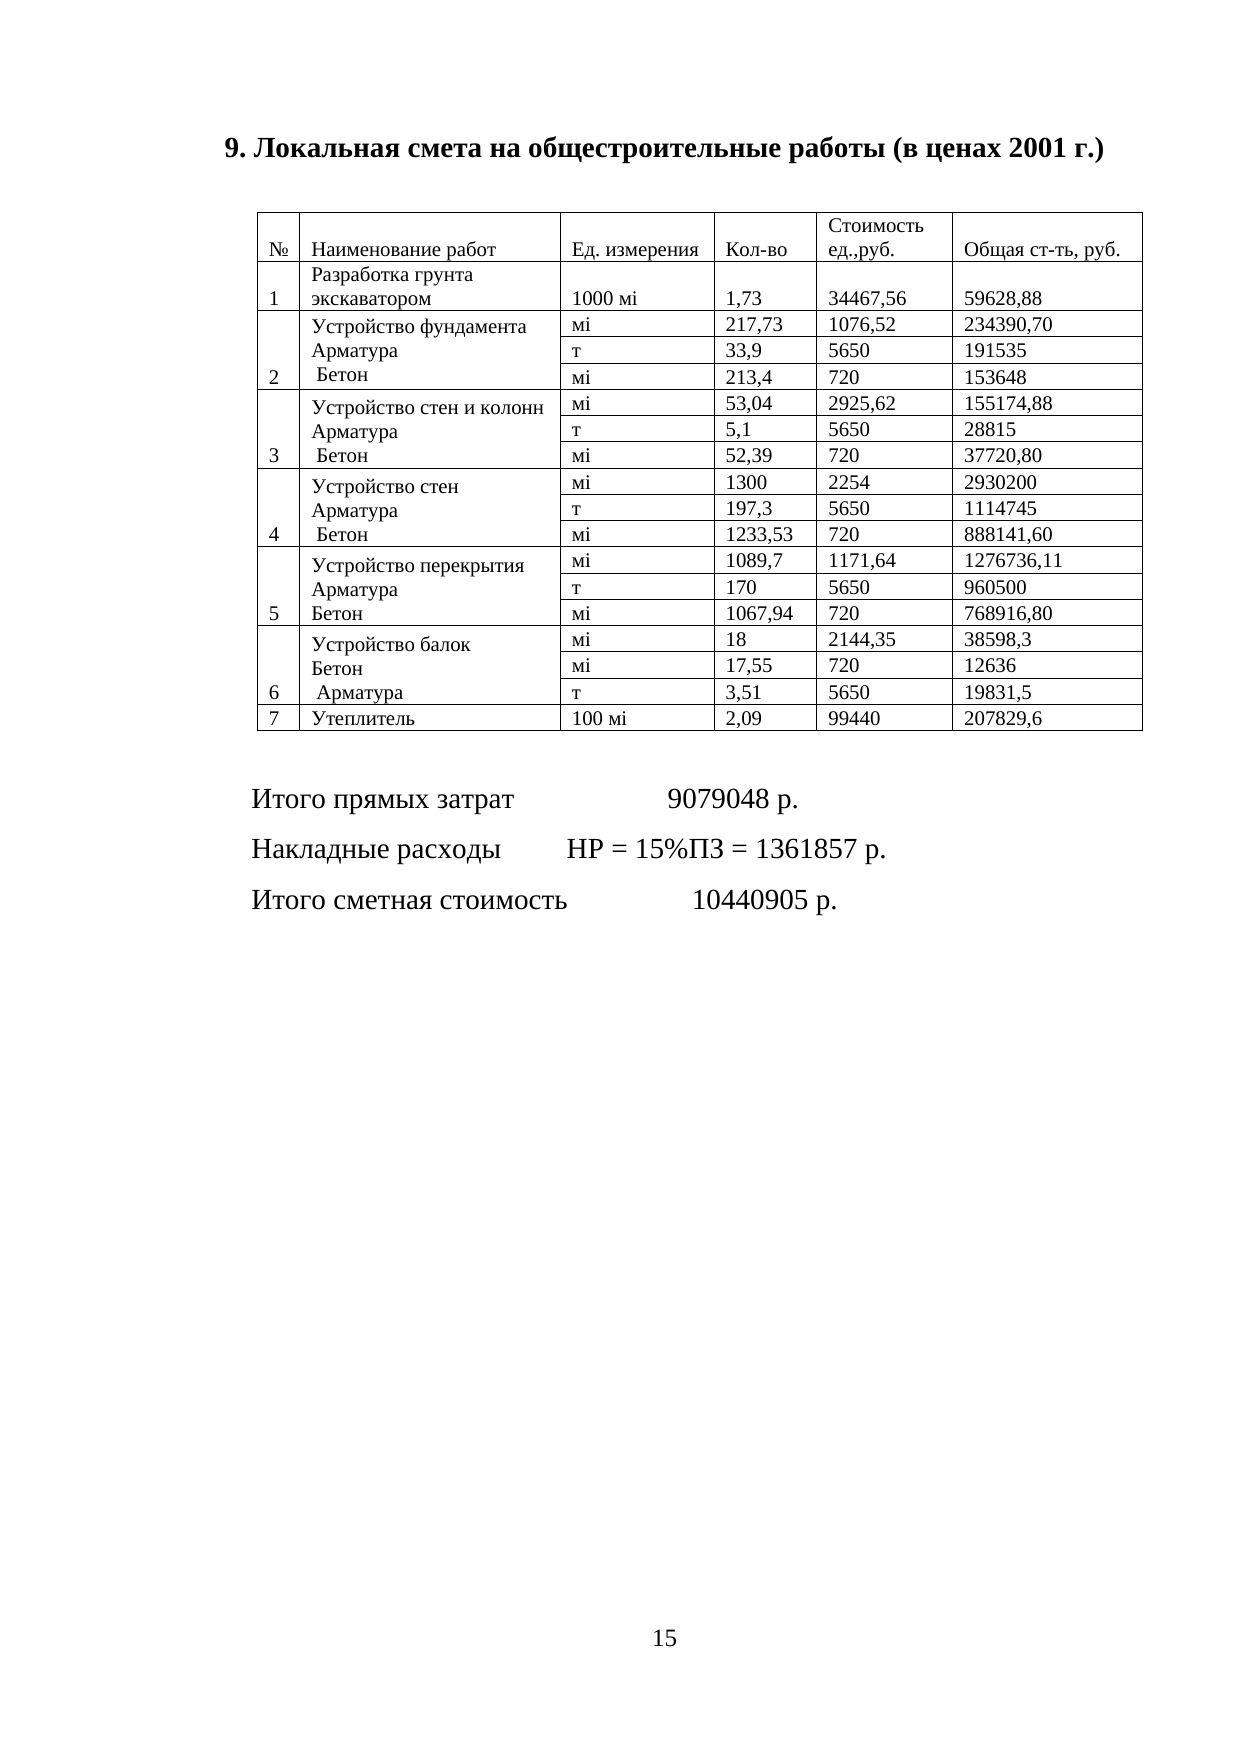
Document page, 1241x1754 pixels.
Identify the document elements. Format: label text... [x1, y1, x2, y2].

table_header Стоимость ед.,руб. [817, 213, 952, 261]
table_cell 153648 [953, 364, 1142, 389]
text Накладные расходы НР = 15%ПЗ = 1361857 р. [177, 832, 1152, 865]
table_cell 2254 [817, 469, 952, 494]
table_cell 7 [258, 705, 299, 730]
table_cell т [561, 679, 714, 704]
table_cell 12636 [953, 652, 1142, 677]
table_cell 207829,6 [953, 705, 1142, 730]
table_cell 191535 [953, 337, 1142, 362]
table_cell 1 [258, 262, 299, 310]
table_cell 3 [258, 390, 299, 467]
table_cell 888141,60 [953, 521, 1142, 546]
table_cell 53,04 [715, 390, 816, 415]
table_header Наименование работ [300, 213, 560, 261]
table_cell мі [561, 311, 714, 336]
table_cell 5 [258, 547, 299, 625]
table_cell 720 [817, 600, 952, 625]
table_cell 99440 [817, 705, 952, 730]
table_cell 720 [817, 521, 952, 546]
table_cell мі [561, 364, 714, 389]
table_cell 37720,80 [953, 442, 1142, 467]
table_cell мі [561, 600, 714, 625]
table_cell 38598,3 [953, 626, 1142, 651]
text Итого сметная стоимость 10440905 р. [177, 882, 1152, 916]
table_cell т [561, 416, 714, 441]
table_cell т [561, 337, 714, 362]
table_cell 3,51 [715, 679, 816, 704]
table_cell 5,1 [715, 416, 816, 441]
table_cell 1300 [715, 469, 816, 494]
table_cell 2144,35 [817, 626, 952, 651]
table_cell 52,39 [715, 442, 816, 467]
table_cell 1,73 [715, 262, 816, 310]
table_cell Устройство фундамента Арматура Бетон [300, 311, 560, 389]
table_cell 2 [258, 311, 299, 389]
table_cell 17,55 [715, 652, 816, 677]
table_cell 720 [817, 364, 952, 389]
table_cell 217,73 [715, 311, 816, 336]
table_cell 34467,56 [817, 262, 952, 310]
table_cell 59628,88 [953, 262, 1142, 310]
table_cell 4 [258, 469, 299, 546]
table_cell 1171,64 [817, 547, 952, 572]
table_cell 28815 [953, 416, 1142, 441]
table_cell Разработка грунта экскаватором [300, 262, 560, 310]
table_cell Устройство стен Арматура Бетон [300, 469, 560, 546]
table_cell 1067,94 [715, 600, 816, 625]
table_cell 5650 [817, 416, 952, 441]
table_cell мі [561, 442, 714, 467]
text 9. Локальная смета на общестроительные работы (в ценах 2001 г.) [177, 131, 1152, 164]
table_cell 720 [817, 442, 952, 467]
table_cell 2,09 [715, 705, 816, 730]
table_cell Устройство перекрытия Арматура Бетон [300, 547, 560, 625]
table_header Кол-во [715, 213, 816, 261]
table_cell 1000 мі [561, 262, 714, 310]
table_cell 2925,62 [817, 390, 952, 415]
table_cell 5650 [817, 337, 952, 362]
table_cell 1233,53 [715, 521, 816, 546]
table_cell Утеплитель [300, 705, 560, 730]
table_cell мі [561, 652, 714, 677]
table_cell 155174,88 [953, 390, 1142, 415]
table_cell 1089,7 [715, 547, 816, 572]
table_cell мі [561, 521, 714, 546]
table_cell 234390,70 [953, 311, 1142, 336]
table_cell т [561, 495, 714, 520]
table_cell 5650 [817, 679, 952, 704]
table_cell Устройство стен и колонн Арматура Бетон [300, 390, 560, 467]
table_cell 33,9 [715, 337, 816, 362]
table_cell 213,4 [715, 364, 816, 389]
table_cell Устройство балок Бетон Арматура [300, 626, 560, 704]
table_header Ед. измерения [561, 213, 714, 261]
table_header Общая ст-ть, руб. [953, 213, 1142, 261]
table_cell 5650 [817, 495, 952, 520]
table_cell т [561, 574, 714, 599]
text Итого прямых затрат 9079048 р. [177, 781, 1152, 815]
table_cell мі [561, 547, 714, 572]
table_cell 100 мі [561, 705, 714, 730]
table_cell 1114745 [953, 495, 1142, 520]
table_cell 5650 [817, 574, 952, 599]
table_header № [258, 213, 299, 261]
table_cell 6 [258, 626, 299, 704]
table_cell мі [561, 626, 714, 651]
table_cell 19831,5 [953, 679, 1142, 704]
table_cell 1076,52 [817, 311, 952, 336]
table_cell 960500 [953, 574, 1142, 599]
table_cell мі [561, 469, 714, 494]
table_cell 2930200 [953, 469, 1142, 494]
table_cell 18 [715, 626, 816, 651]
table_cell 768916,80 [953, 600, 1142, 625]
table_cell 170 [715, 574, 816, 599]
table_cell 197,3 [715, 495, 816, 520]
table_cell 1276736,11 [953, 547, 1142, 572]
table_cell мі [561, 390, 714, 415]
table_cell 720 [817, 652, 952, 677]
